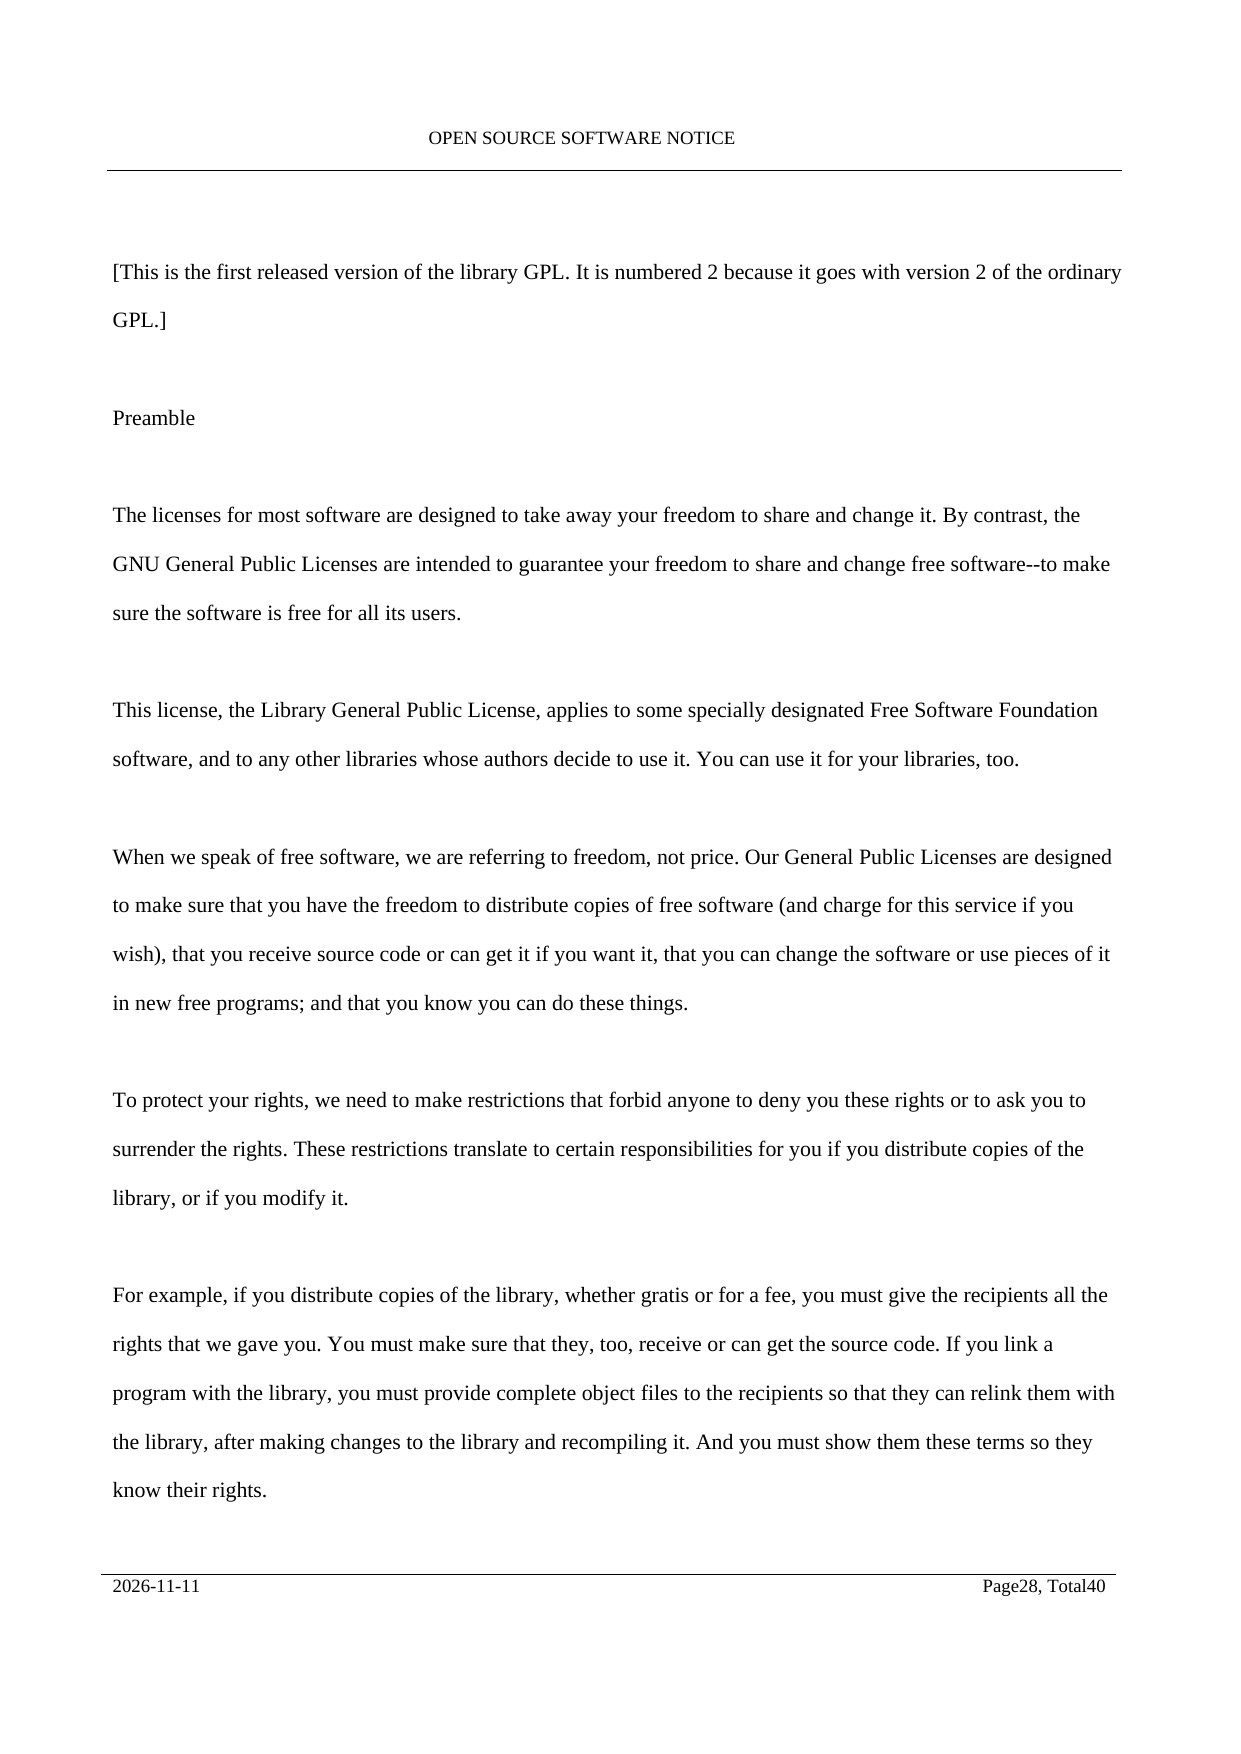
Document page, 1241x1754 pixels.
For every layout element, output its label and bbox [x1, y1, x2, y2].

text [112, 206, 1128, 1506]
